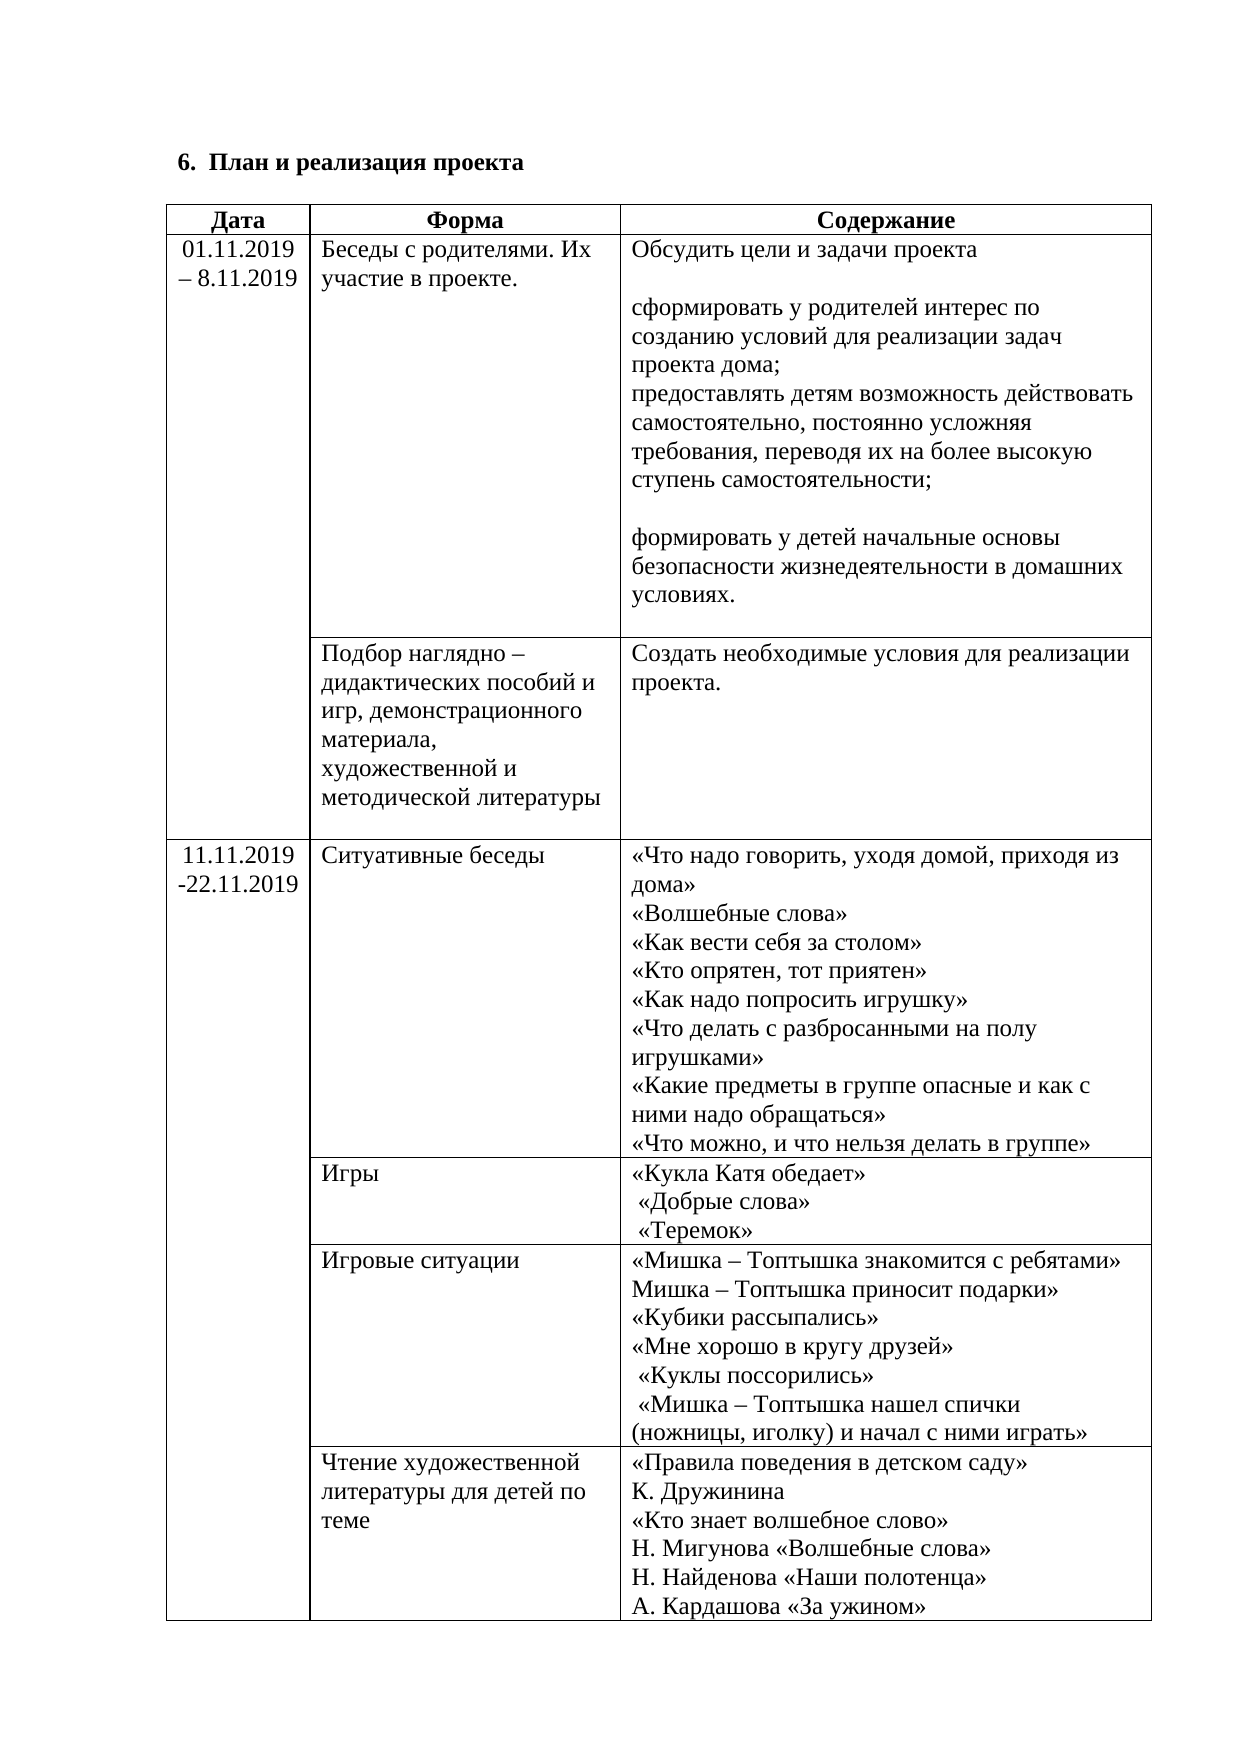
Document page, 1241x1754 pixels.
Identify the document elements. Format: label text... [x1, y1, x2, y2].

table_header Форма [311, 205, 620, 233]
table_header Содержание [621, 205, 1151, 233]
table_cell Игровые ситуации [311, 1245, 620, 1446]
table_cell Создать необходимые условия для реализации проекта. [621, 638, 1151, 839]
table_cell «Мишка – Топтышка знакомится с ребятами» Мишка – Топтышка приносит подарки» «Кубики рассыпались» «Мне хорошо в кругу друзей» «Куклы поссорились» «Мишка – Топтышка нашел спички (ножницы, иголку) и начал с ними играть» [621, 1245, 1151, 1446]
table_header Дата [167, 205, 309, 233]
table_cell Игры [311, 1158, 620, 1244]
table_cell 01.11.2019– 8.11.2019 [167, 235, 309, 839]
text 6. План и реализация проекта [177, 147, 1152, 176]
table_cell Ситуативные беседы [311, 840, 620, 1157]
table_cell «Что надо говорить, уходя домой, приходя из дома» «Волшебные слова» «Как вести себя за столом» «Кто опрятен, тот приятен» «Как надо попросить игрушку» «Что делать с разбросанными на полу игрушками» «Какие предметы в группе опасные и как с ними надо обращаться» «Что можно, и что нельзя делать в группе» [621, 840, 1151, 1157]
table_cell Подбор наглядно – дидактических пособий и игр, демонстрационного материала, художественной и методической литературы [311, 638, 620, 839]
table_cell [311, 1447, 620, 1620]
table_cell «Кукла Катя обедает» «Добрые слова» «Теремок» [621, 1158, 1151, 1244]
table_cell Беседы с родителями. Их участие в проекте. [311, 235, 620, 637]
table_cell Обсудить цели и задачи проекта сформировать у родителей интерес по созданию условий для реализации задач проекта дома; предоставлять детям возможность действовать самостоятельно, постоянно усложняя требования, переводя их на более высокую ступень самостоятельности; формировать у детей начальные основы безопасности жизнедеятельности в домашних условиях. [621, 235, 1151, 637]
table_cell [621, 1447, 1151, 1620]
table_cell 11.11.2019 -22.11.2019 [167, 840, 309, 1620]
